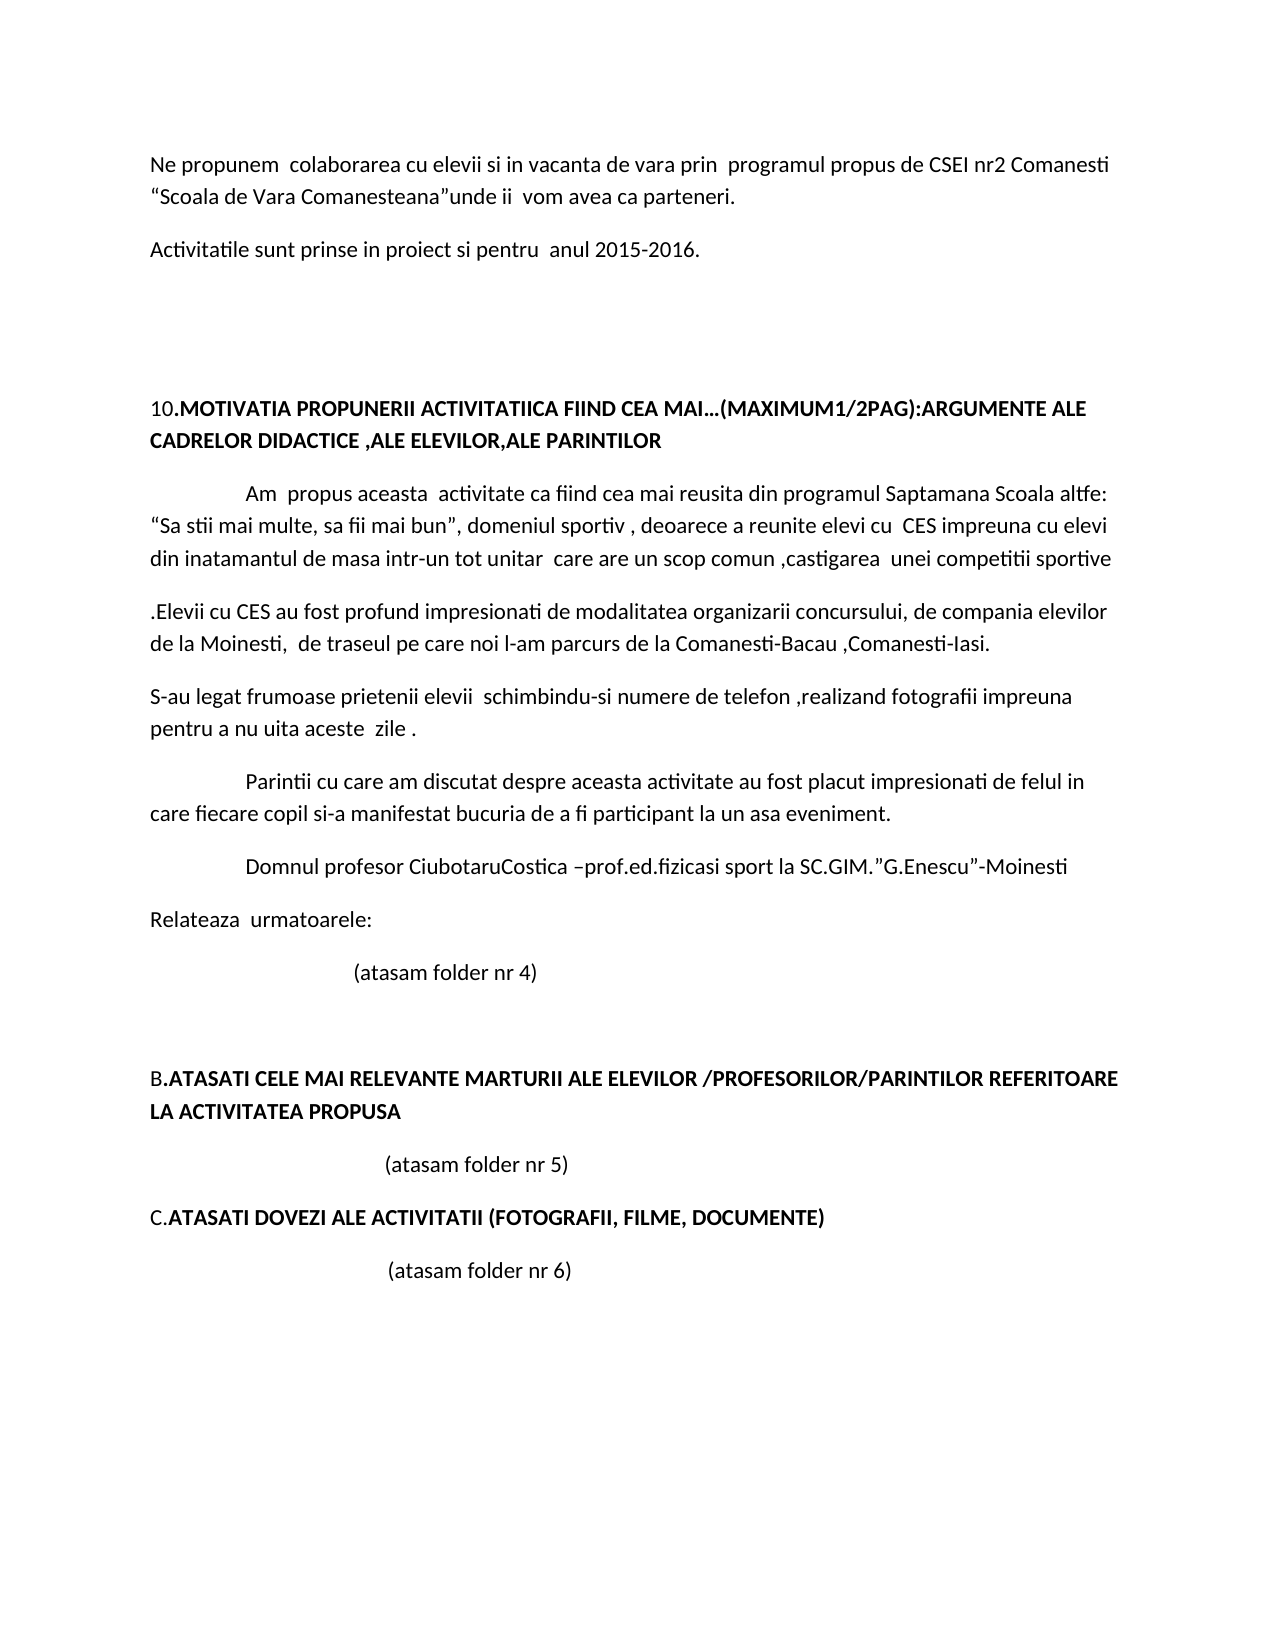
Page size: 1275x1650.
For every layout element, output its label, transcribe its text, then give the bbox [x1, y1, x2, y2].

text (atasam folder nr 4) [150, 958, 1125, 987]
text S-au legat frumoase prietenii elevii schimbindu-si numere de telefon ,realizand fotografii impreuna pentru a nu uita aceste zile . [150, 682, 1125, 742]
text Parintii cu care am discutat despre aceasta activitate au fost placut impresionati de felul in care fiecare copil si-a manifestat bucuria de a fi participant la un asa eveniment. [150, 767, 1125, 827]
text Ne propunem colaborarea cu elevii si in vacanta de vara prin programul propus de CSEI nr2 Comanesti “Scoala de Vara Comanesteana”unde ii vom avea ca parteneri. [150, 150, 1125, 210]
text Am propus aceasta activitate ca fiind cea mai reusita din programul Saptamana Scoala altfe: “Sa stii mai multe, sa fii mai bun”, domeniul sportiv , deoarece a reunite elevi cu CES impreuna cu elevi din inatamantul de masa intr-un tot unitar care are un scop comun ,castigarea unei competitii sportive [150, 479, 1125, 572]
text 10.MOTIVATIA PROPUNERII ACTIVITATIICA FIIND CEA MAI…(MAXIMUM1/2PAG):ARGUMENTE ALE CADRELOR DIDACTICE ,ALE ELEVILOR,ALE PARINTILOR [150, 394, 1125, 454]
text Domnul profesor CiubotaruCostica –prof.ed.fizicasi sport la SC.GIM.”G.Enescu”-Moinesti [150, 852, 1125, 881]
text (atasam folder nr 5) [150, 1150, 1125, 1178]
text Activitatile sunt prinse in proiect si pentru anul 2015-2016. [150, 235, 1125, 263]
text .Elevii cu CES au fost profund impresionati de modalitatea organizarii concursului, de compania elevilor de la Moinesti, de traseul pe care noi l-am parcurs de la Comanesti-Bacau ,Comanesti-Iasi. [150, 597, 1125, 657]
text Relateaza urmatoarele: [150, 906, 1125, 933]
text B.ATASATI CELE MAI RELEVANTE MARTURII ALE ELEVILOR /PROFESORILOR/PARINTILOR REFERITOARE LA ACTIVITATEA PROPUSA [150, 1064, 1125, 1125]
text (atasam folder nr 6) [150, 1256, 1125, 1284]
text C.ATASATI DOVEZI ALE ACTIVITATII (FOTOGRAFII, FILME, DOCUMENTE) [150, 1203, 1125, 1231]
